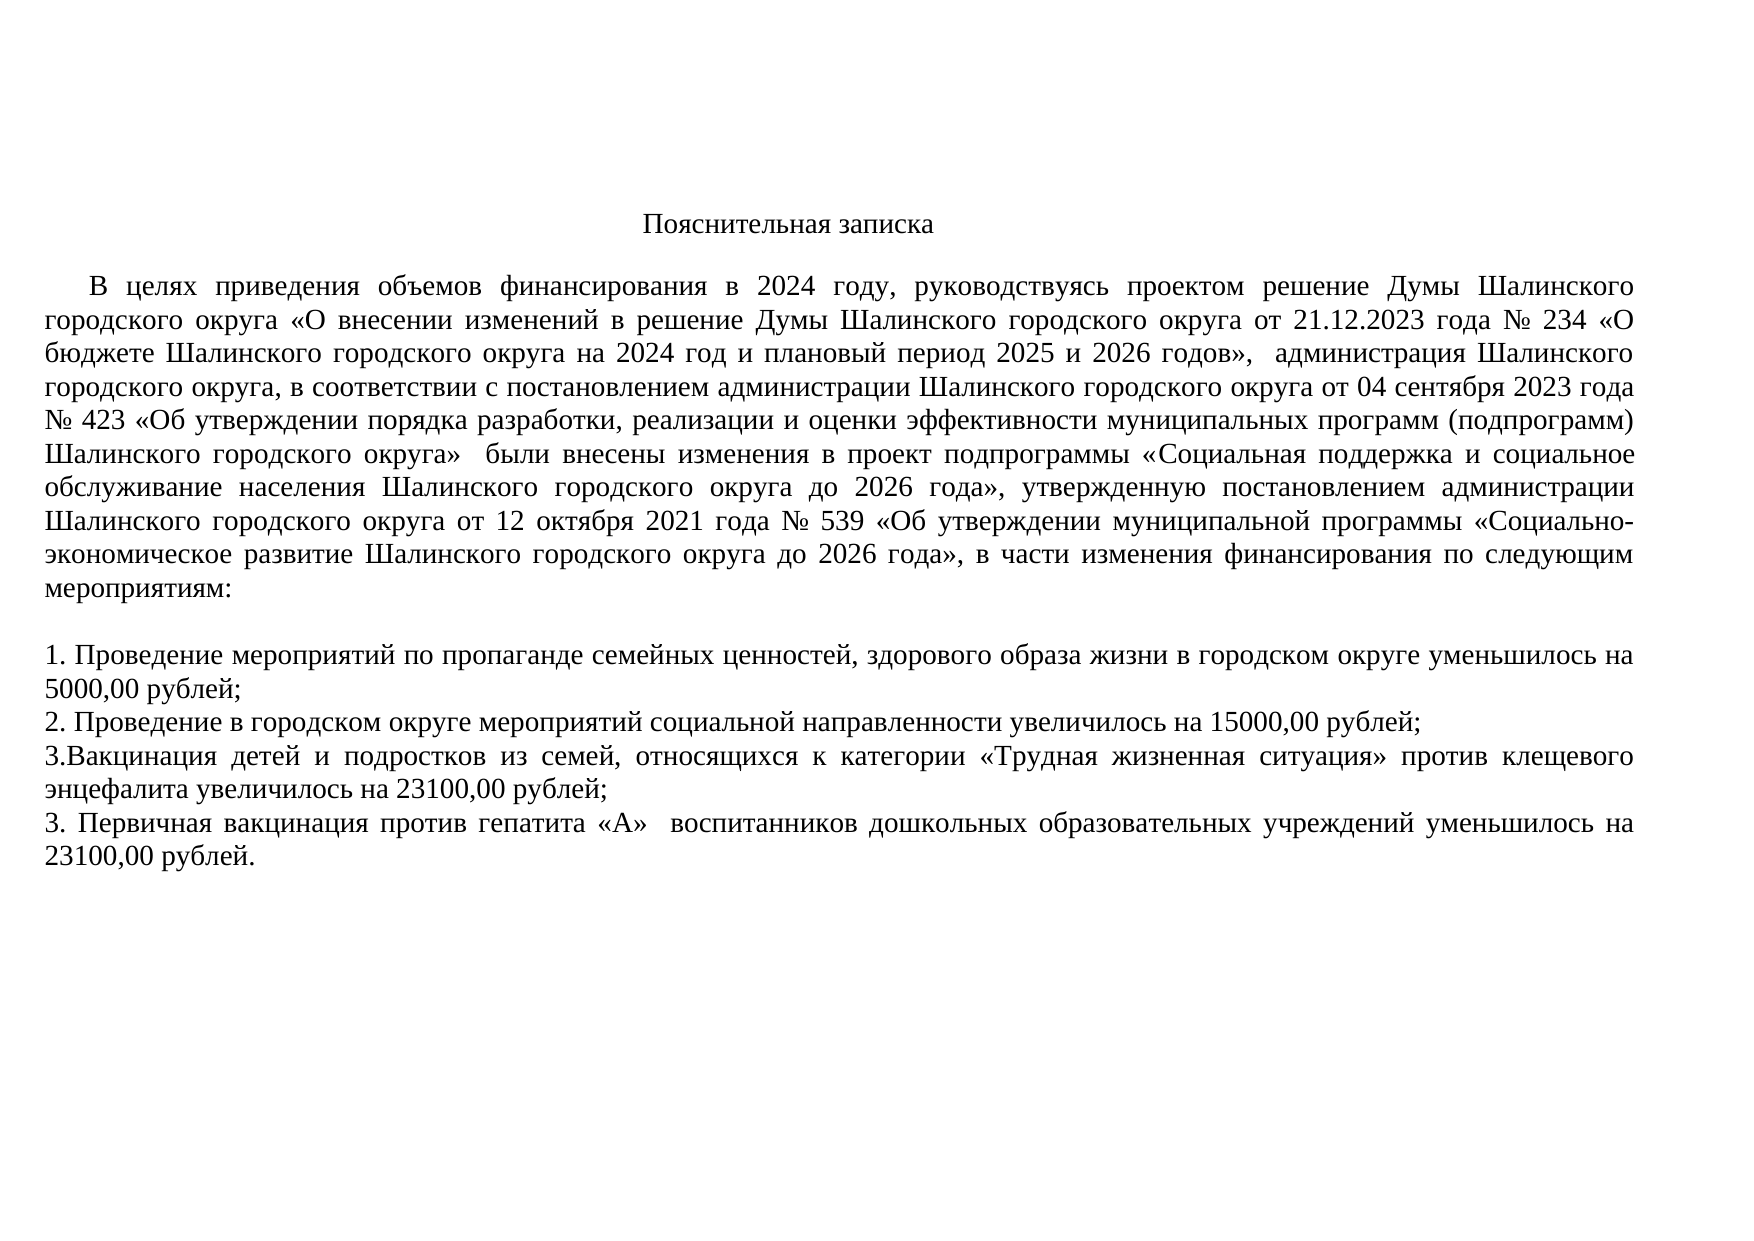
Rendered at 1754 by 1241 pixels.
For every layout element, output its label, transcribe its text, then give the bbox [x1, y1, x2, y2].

text 1. Проведение мероприятий по пропаганде семейных ценностей, здорового образа жизни в городском округе уменьшилось на 5000,00 рублей; [44, 637, 1636, 704]
text В целях приведения объемов финансирования в 2024 году, руководствуясь проектом решение Думы Шалинского городского округа «О внесении изменений в решение Думы Шалинского городского округа от 21.12.2023 года № 234 «О бюджете Шалинского городского округа на 2024 год и плановый период 2025 и 2026 годов», администрация Шалинского городского округа, в соответствии с постановлением администрации Шалинского городского округа от 04 сентября 2023 года № 423 «Об утверждении порядка разработки, реализации и оценки эффективности муниципальных программ (подпрограмм) Шалинского городского округа» были внесены изменения в проект подпрограммы «Социальная поддержка и социальное обслуживание населения Шалинского городского округа до 2026 года», утвержденную постановлением администрации Шалинского городского округа от 12 октября 2021 года № 539 «Об утверждении муниципальной программы «Социально-экономическое развитие Шалинского городского округа до 2026 года», в части изменения финансирования по следующим мероприятиям: [44, 268, 1636, 604]
text 3. Первичная вакцинация против гепатита «А» воспитанников дошкольных образовательных учреждений уменьшилось на 23100,00 рублей. [44, 805, 1636, 872]
text 3.Вакцинация детей и подростков из семей, относящихся к категории «Трудная жизненная ситуация» против клещевого энцефалита увеличилось на 23100,00 рублей; [44, 738, 1636, 805]
text Пояснительная записка [0, 206, 1636, 239]
text 2. Проведение в городском округе мероприятий социальной направленности увеличилось на 15000,00 рублей; [44, 704, 1636, 738]
